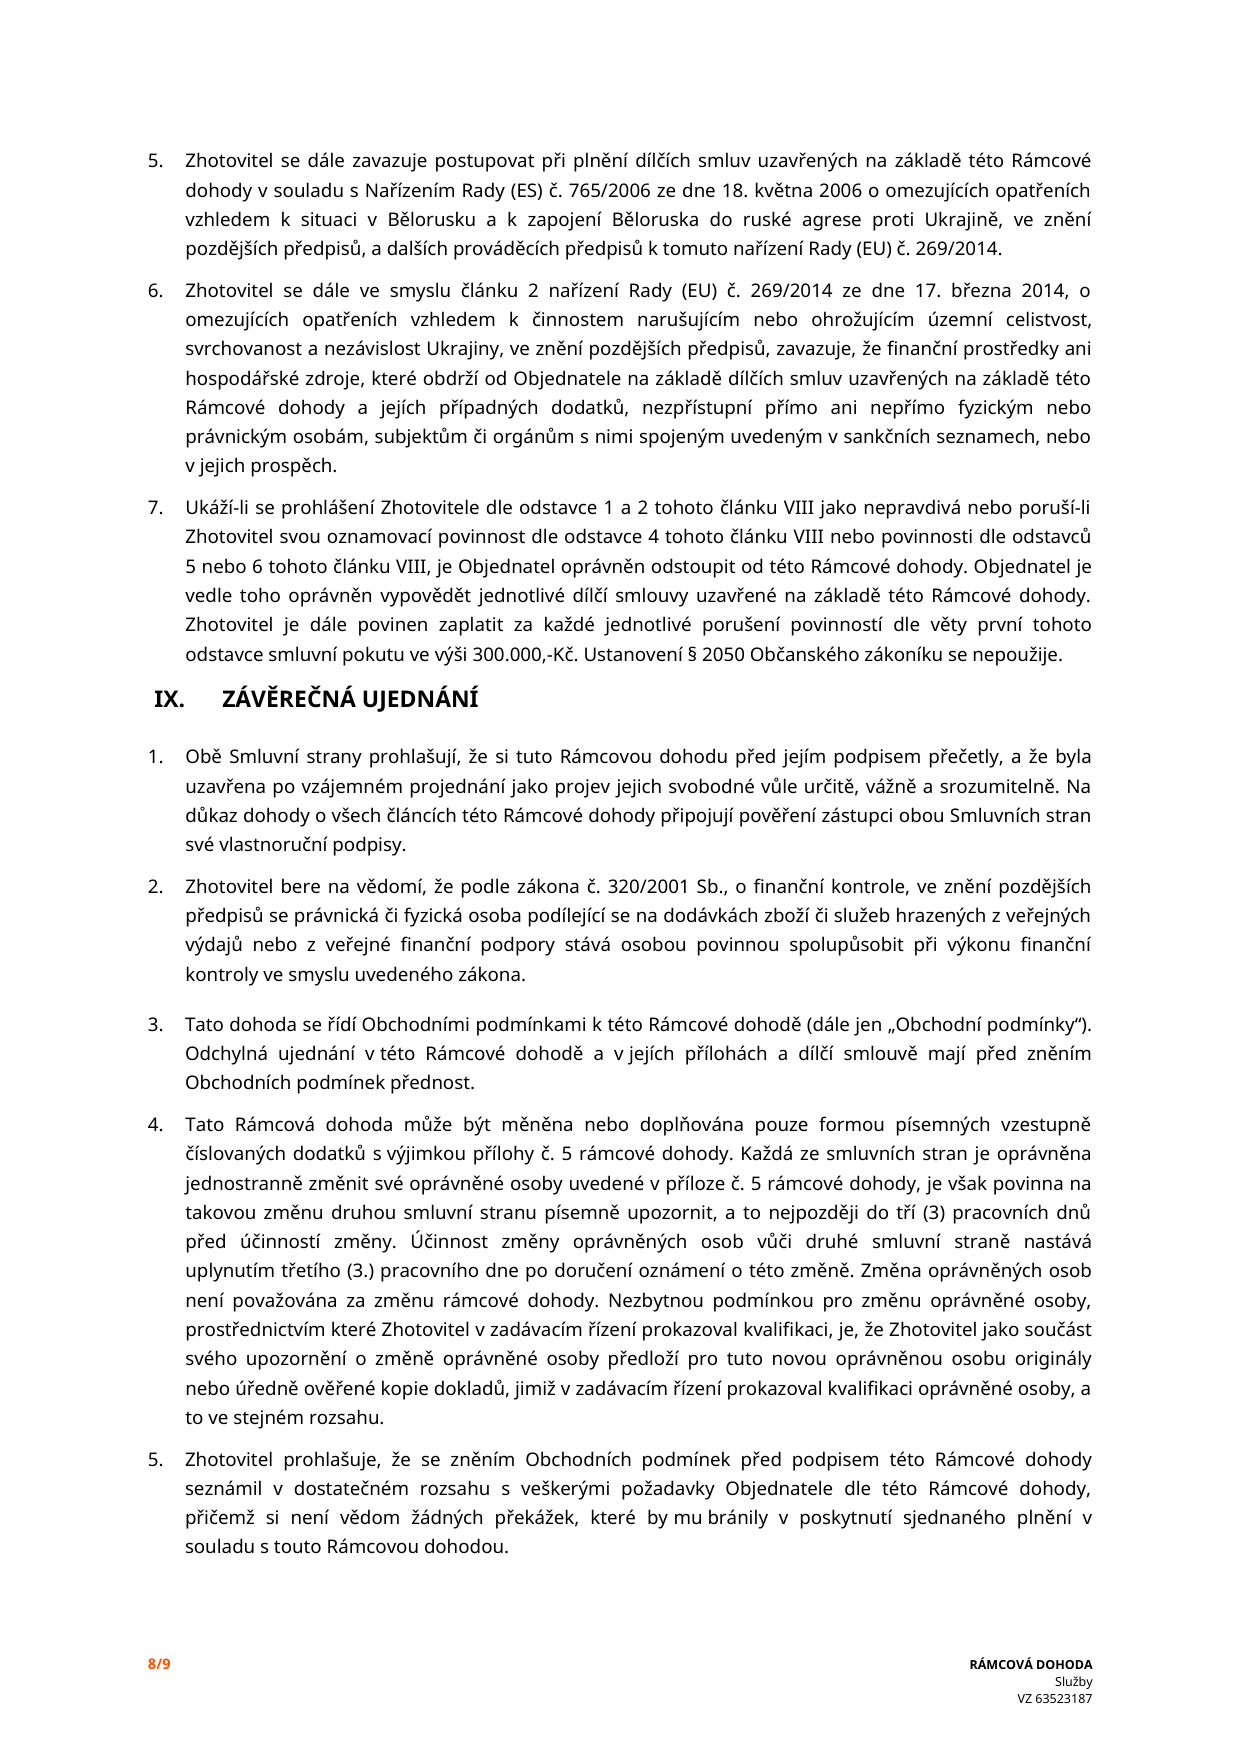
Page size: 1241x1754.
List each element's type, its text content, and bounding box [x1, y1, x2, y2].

list Tato dohoda se řídí Obchodními podmínkami k této Rámcové dohodě (dále jen „Obchodní podmínky“). Odchylná ujednání v této Rámcové dohodě a v jejích přílohách a dílčí smlouvě mají před zněním Obchodních podmínek přednost. [148, 1011, 1093, 1095]
list Ukáží-li se prohlášení Zhotovitele dle odstavce 1 a 2 tohoto článku VIII jako nepravdivá nebo poruší-li Zhotovitel svou oznamovací povinnost dle odstavce 4 tohoto článku VIII nebo povinnosti dle odstavců 5 nebo 6 tohoto článku VIII, je Objednatel oprávněn odstoupit od této Rámcové dohody. Objednatel je vedle toho oprávněn vypovědět jednotlivé dílčí smlouvy uzavřené na základě této Rámcové dohody. Zhotovitel je dále povinen zaplatit za každé jednotlivé porušení povinností dle věty první tohoto odstavce smluvní pokutu ve výši 300.000,-Kč. Ustanovení § 2050 Občanského zákoníku se nepoužije. [148, 494, 1093, 666]
list Tato Rámcová dohoda může být měněna nebo doplňována pouze formou písemných vzestupně číslovaných dodatků s výjimkou přílohy č. 5 rámcové dohody. Každá ze smluvních stran je oprávněna jednostranně změnit své oprávněné osoby uvedené v příloze č. 5 rámcové dohody, je však povinna na takovou změnu druhou smluvní stranu písemně upozornit, a to nejpozději do tří (3) pracovních dnů před účinností změny. Účinnost změny oprávněných osob vůči druhé smluvní straně nastává uplynutím třetího (3.) pracovního dne po doručení oznámení o této změně. Změna oprávněných osob není považována za změnu rámcové dohody. Nezbytnou podmínkou pro změnu oprávněné osoby, prostřednictvím které Zhotovitel v zadávacím řízení prokazoval kvalifikaci, je, že Zhotovitel jako součást svého upozornění o změně oprávněné osoby předloží pro tuto novou oprávněnou osobu originály nebo úředně ověřené kopie dokladů, jimiž v zadávacím řízení prokazoval kvalifikaci oprávněné osoby, a to ve stejném rozsahu. [148, 1111, 1093, 1430]
list ZÁVĚREČNÁ UJEDNÁNÍ [185, 683, 1093, 714]
list Zhotovitel se dále zavazuje postupovat při plnění dílčích smluv uzavřených na základě této Rámcové dohody v souladu s Nařízením Rady (ES) č. 765/2006 ze dne 18. května 2006 o omezujících opatřeních vzhledem k situaci v Bělorusku a k zapojení Běloruska do ruské agrese proti Ukrajině, ve znění pozdějších předpisů, a dalších prováděcích předpisů k tomuto nařízení Rady (EU) č. 269/2014. [148, 148, 1093, 261]
list Obě Smluvní strany prohlašují, že si tuto Rámcovou dohodu před jejím podpisem přečetly, a že byla uzavřena po vzájemném projednání jako projev jejich svobodné vůle určitě, vážně a srozumitelně. Na důkaz dohody o všech článcích této Rámcové dohody připojují pověření zástupci obou Smluvních stran své vlastnoruční podpisy. [148, 744, 1093, 857]
list Zhotovitel se dále ve smyslu článku 2 nařízení Rady (EU) č. 269/2014 ze dne 17. března 2014, o omezujících opatřeních vzhledem k činnostem narušujícím nebo ohrožujícím územní celistvost, svrchovanost a nezávislost Ukrajiny, ve znění pozdějších předpisů, zavazuje, že finanční prostředky ani hospodářské zdroje, které obdrží od Objednatele na základě dílčích smluv uzavřených na základě této Rámcové dohody a jejích případných dodatků, nezpřístupní přímo ani nepřímo fyzickým nebo právnickým osobám, subjektům či orgánům s nimi spojeným uvedeným v sankčních seznamech, nebo v jejich prospěch. [148, 277, 1093, 478]
list Zhotovitel prohlašuje, že se zněním Obchodních podmínek před podpisem této Rámcové dohody seznámil v dostatečném rozsahu s veškerými požadavky Objednatele dle této Rámcové dohody, přičemž si není vědom žádných překážek, které by mu bránily v poskytnutí sjednaného plnění v souladu s touto Rámcovou dohodou. [148, 1446, 1093, 1559]
list Zhotovitel bere na vědomí, že podle zákona č. 320/2001 Sb., o finanční kontrole, ve znění pozdějších předpisů se právnická či fyzická osoba podílející se na dodávkách zboží či služeb hrazených z veřejných výdajů nebo z veřejné finanční podpory stává osobou povinnou spolupůsobit při výkonu finanční kontroly ve smyslu uvedeného zákona. [148, 873, 1093, 987]
